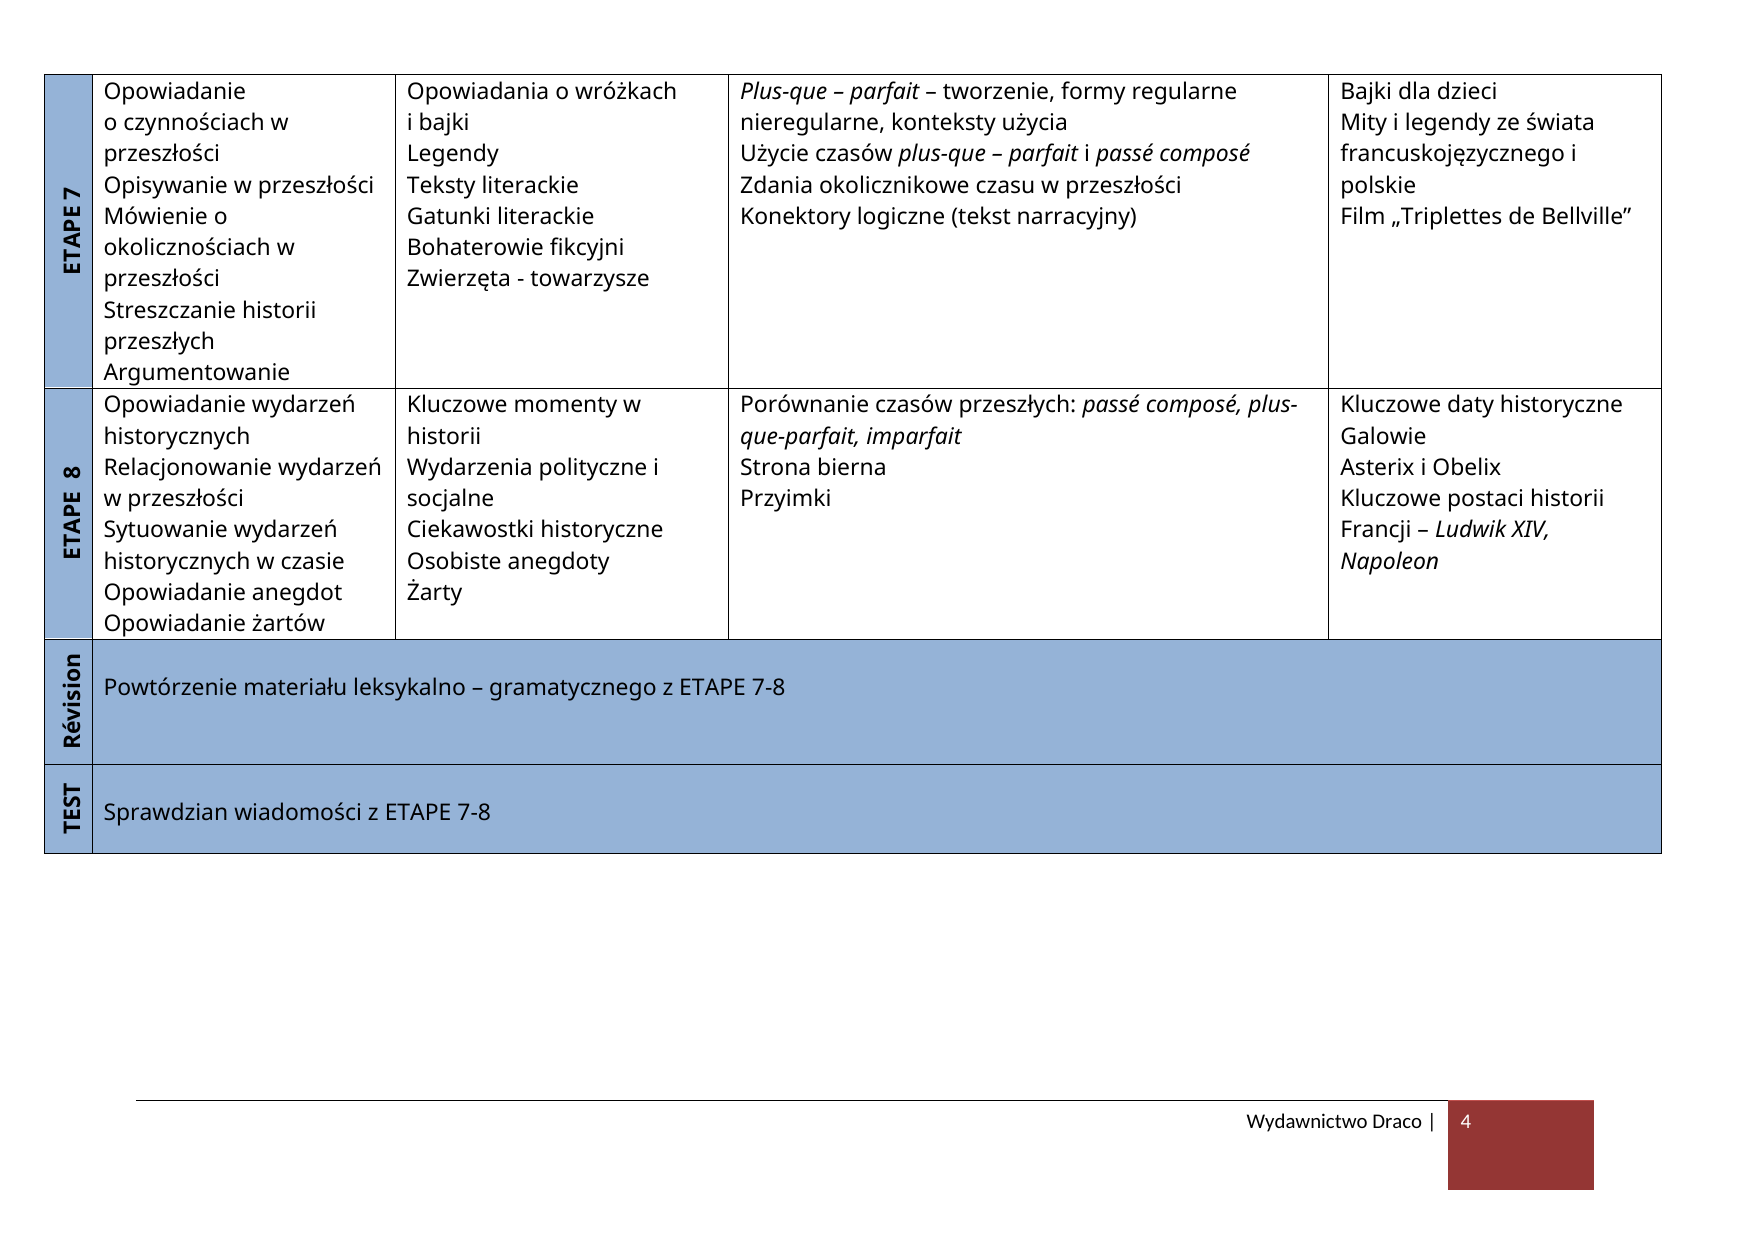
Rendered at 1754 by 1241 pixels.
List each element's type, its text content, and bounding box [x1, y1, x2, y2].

table_cell Plus-que – parfait – tworzenie, formy regularne nieregularne, konteksty użycia Użycie czasów plus-que – parfait i passé composé Zdania okolicznikowe czasu w przeszłości Konektory logiczne (tekst narracyjny) [729, 75, 1328, 387]
table_cell Bajki dla dzieci Mity i legendy ze świata francuskojęzycznego i polskie Film „Triplettes de Bellville” [1329, 75, 1661, 387]
table_cell Opowiadanie wydarzeń historycznych Relacjonowanie wydarzeń w przeszłości Sytuowanie wydarzeń historycznych w czasie Opowiadanie anegdot Opowiadanie żartów [93, 389, 395, 638]
table_cell Sprawdzian wiadomości z ETAPE 7-8 [93, 765, 1661, 853]
table_cell ETAPE 7 [45, 75, 92, 387]
table_cell Opowiadania o wróżkach i bajki Legendy Teksty literackie Gatunki literackie Bohaterowie fikcyjni Zwierzęta - towarzysze [396, 75, 728, 387]
table_cell Opowiadanie o czynnościach w przeszłości Opisywanie w przeszłości Mówienie o okolicznościach w przeszłości Streszczanie historii przeszłych Argumentowanie [93, 75, 395, 387]
table_cell TEST [45, 765, 92, 853]
table_cell Kluczowe momenty w historii Wydarzenia polityczne i socjalne Ciekawostki historyczne Osobiste anegdoty Żarty [396, 389, 728, 638]
table_cell Révision [45, 640, 92, 764]
table_cell Kluczowe daty historyczne Galowie Asterix i Obelix Kluczowe postaci historii Francji – Ludwik XIV, Napoleon [1329, 389, 1661, 638]
table_cell ETAPE 8 [45, 389, 92, 638]
table_cell Porównanie czasów przeszłych: passé composé, plus-que-parfait, imparfait Strona bierna Przyimki [729, 389, 1328, 638]
table_cell Powtórzenie materiału leksykalno – gramatycznego z ETAPE 7-8 [93, 640, 1661, 764]
